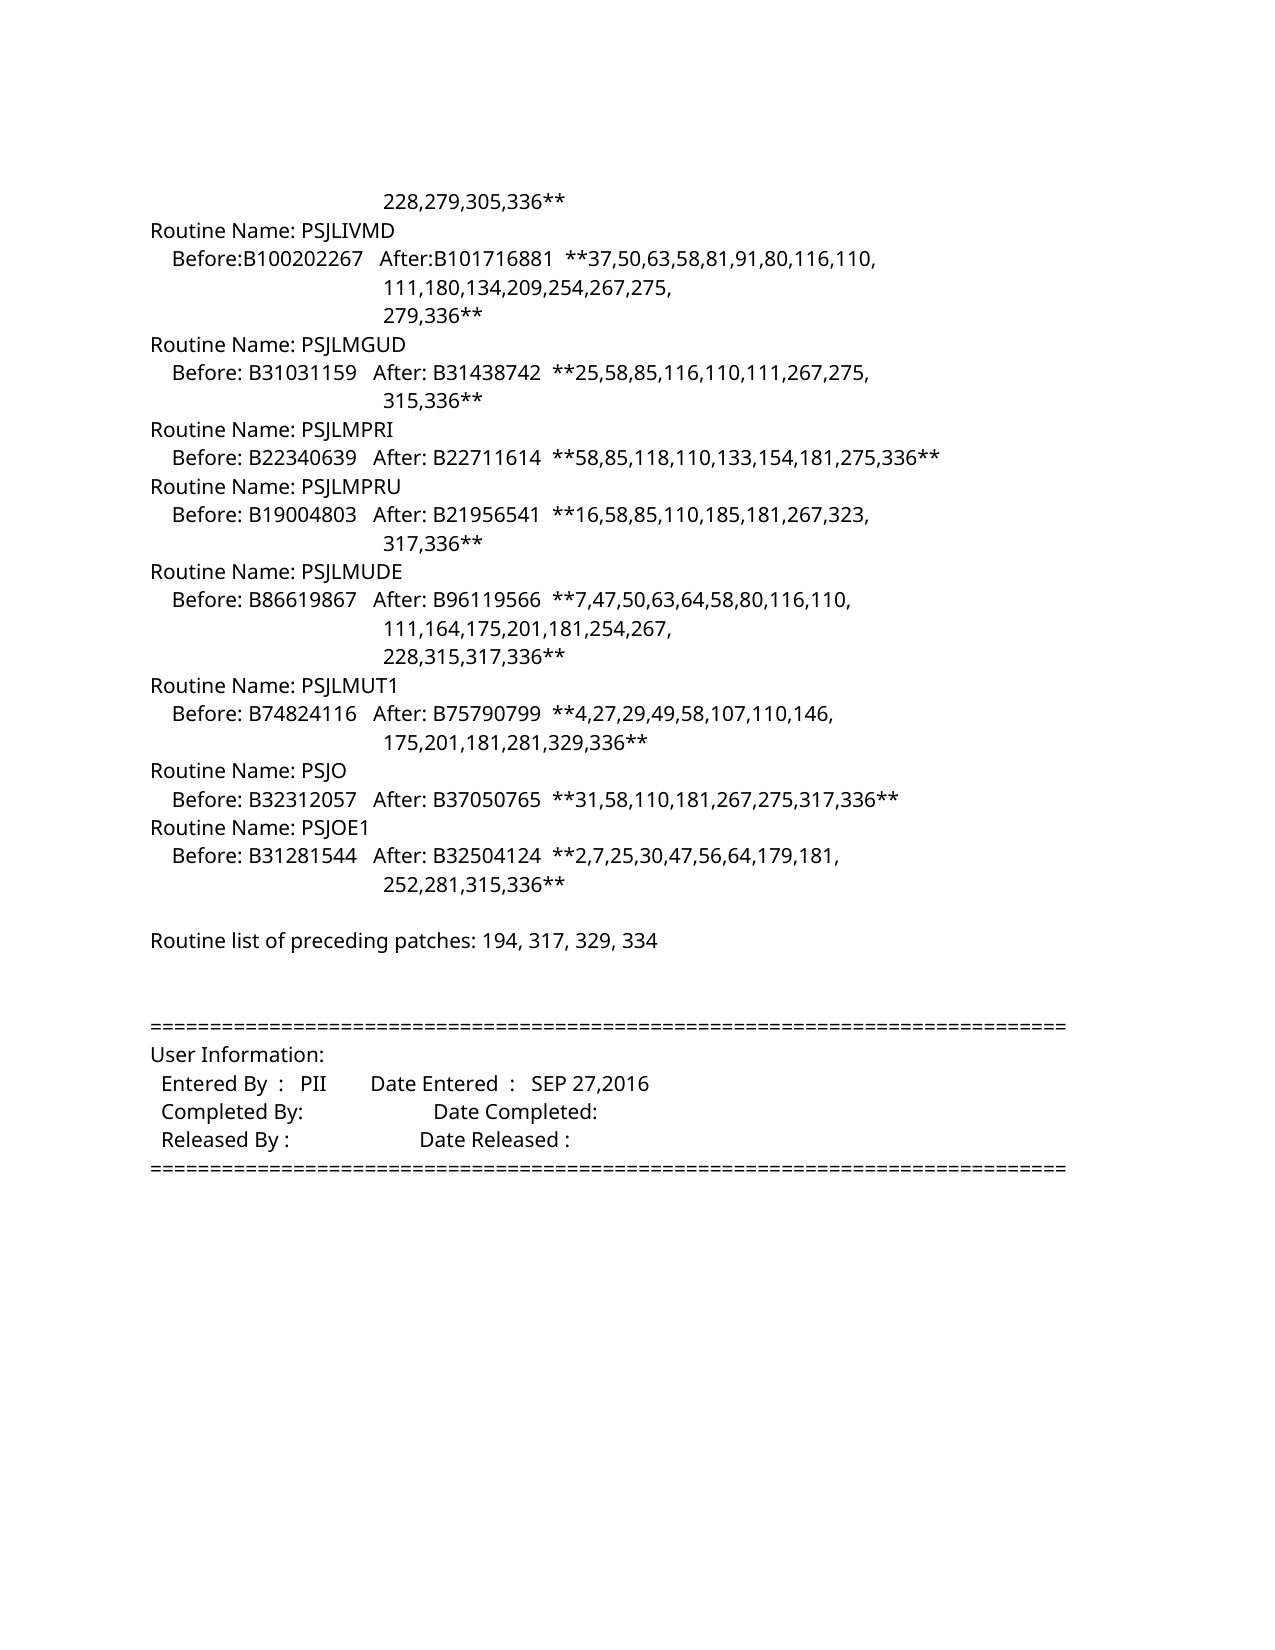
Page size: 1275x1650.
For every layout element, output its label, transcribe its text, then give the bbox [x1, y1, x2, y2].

text Entered By : PII Date Entered : SEP 27,2016 [150, 1069, 1125, 1097]
text 228,315,317,336** [150, 642, 1125, 671]
text Routine Name: PSJLMUT1 [150, 671, 1125, 699]
text Before: B31281544 After: B32504124 **2,7,25,30,47,56,64,179,181, [150, 842, 1125, 870]
text Before: B22340639 After: B22711614 **58,85,118,110,133,154,181,275,336** [150, 443, 1125, 472]
text 175,201,181,281,329,336** [150, 728, 1125, 756]
text Before: B86619867 After: B96119566 **7,47,50,63,64,58,80,116,110, [150, 586, 1125, 614]
text Before: B32312057 After: B37050765 **31,58,110,181,267,275,317,336** [150, 785, 1125, 813]
text ============================================================================= [150, 1012, 1125, 1040]
text 111,180,134,209,254,267,275, [150, 273, 1125, 301]
text Completed By: Date Completed: [150, 1097, 1125, 1126]
text Before: B19004803 After: B21956541 **16,58,85,110,185,181,267,323, [150, 500, 1125, 529]
text Routine Name: PSJLMGUD [150, 330, 1125, 358]
text Routine Name: PSJLMUDE [150, 557, 1125, 586]
text Before: B74824116 After: B75790799 **4,27,29,49,58,107,110,146, [150, 699, 1125, 728]
text Routine list of preceding patches: 194, 317, 329, 334 [150, 926, 1125, 955]
text Before: B31031159 After: B31438742 **25,58,85,116,110,111,267,275, [150, 358, 1125, 387]
text 111,164,175,201,181,254,267, [150, 614, 1125, 642]
text Routine Name: PSJLIVMD [150, 216, 1125, 244]
text Routine Name: PSJOE1 [150, 813, 1125, 842]
text 317,336** [150, 529, 1125, 557]
text 252,281,315,336** [150, 870, 1125, 898]
text Released By : Date Released : [150, 1126, 1125, 1154]
text Before:B100202267 After:B101716881 **37,50,63,58,81,91,80,116,110, [150, 244, 1125, 273]
text 228,279,305,336** [150, 187, 1125, 216]
text 315,336** [150, 387, 1125, 415]
text Routine Name: PSJLMPRI [150, 415, 1125, 443]
text ============================================================================= [150, 1154, 1125, 1182]
text User Information: [150, 1040, 1125, 1069]
text 279,336** [150, 301, 1125, 330]
text Routine Name: PSJO [150, 756, 1125, 785]
text Routine Name: PSJLMPRU [150, 472, 1125, 500]
